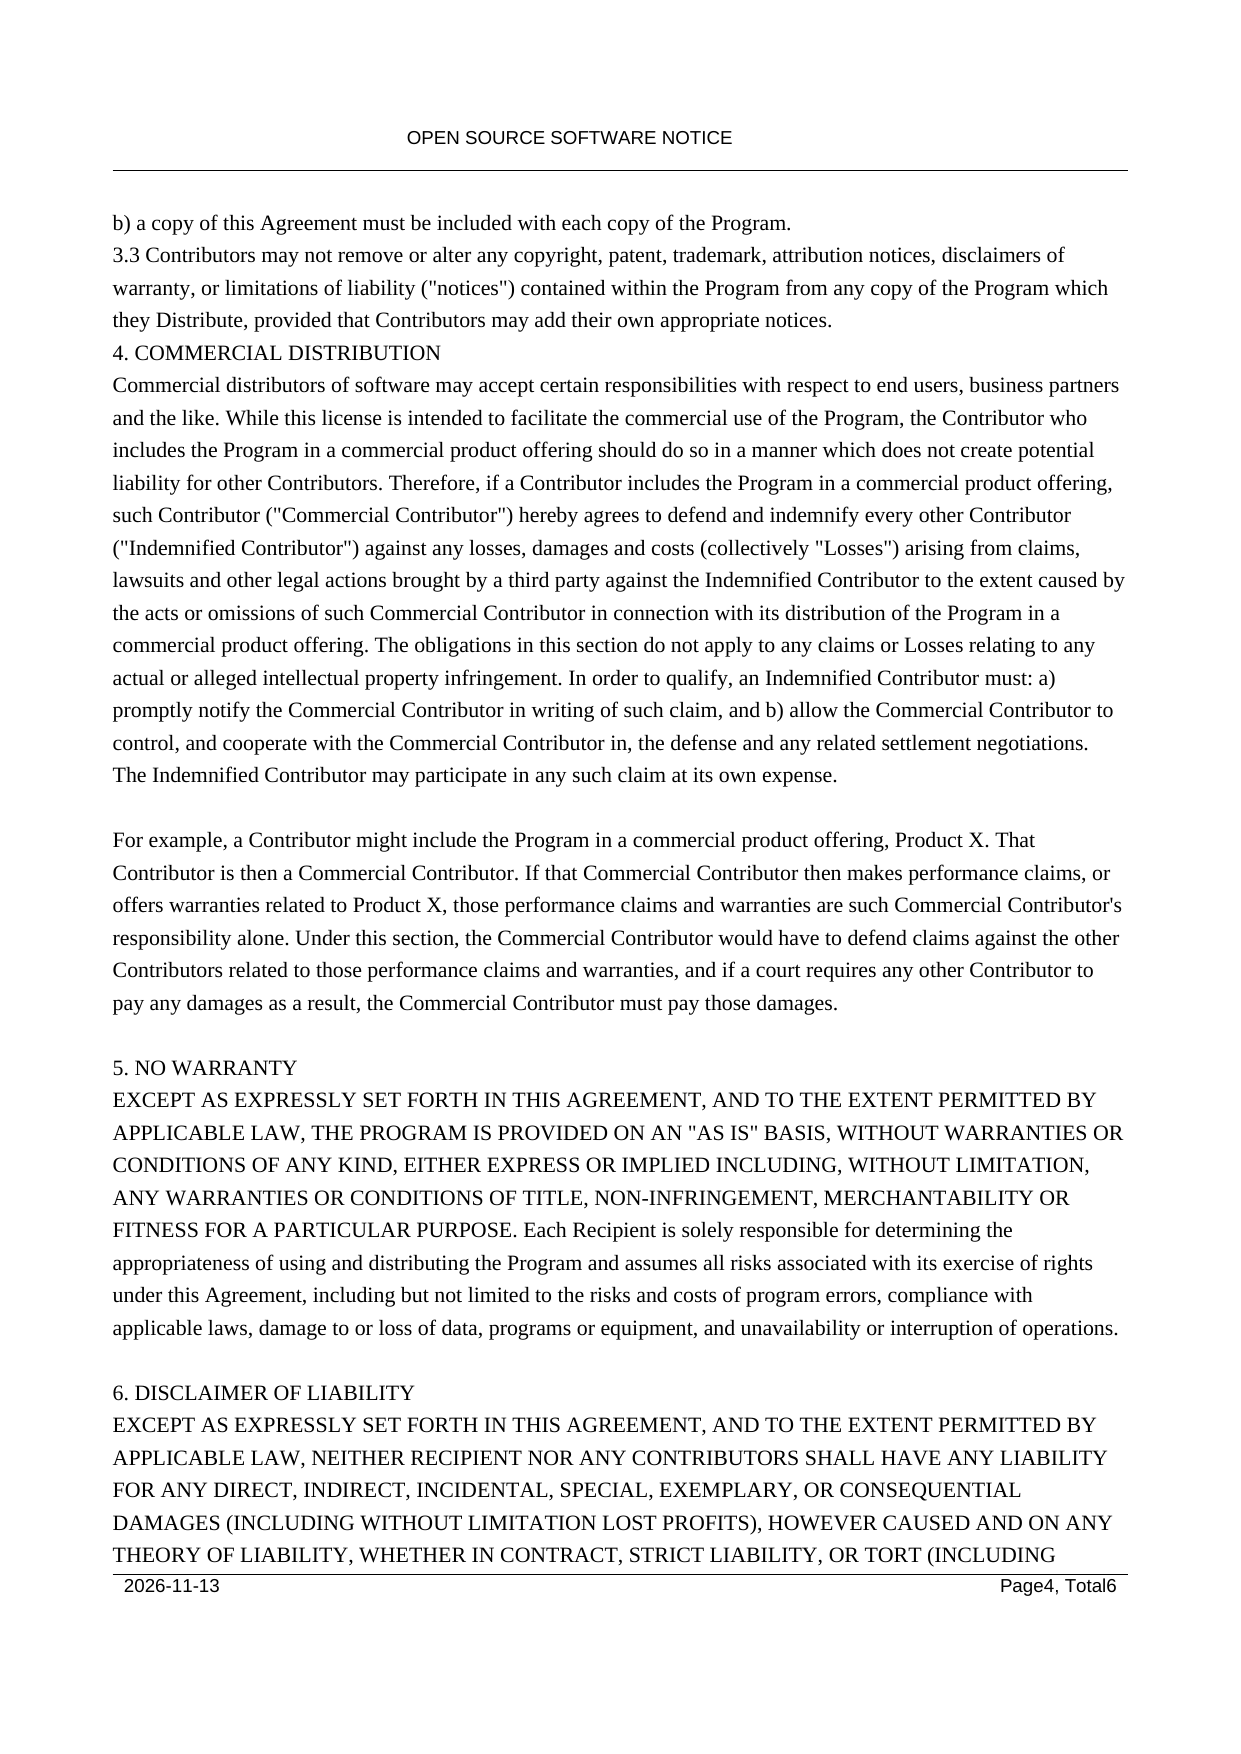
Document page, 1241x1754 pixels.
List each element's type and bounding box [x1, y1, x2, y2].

text [112, 206, 1128, 1571]
